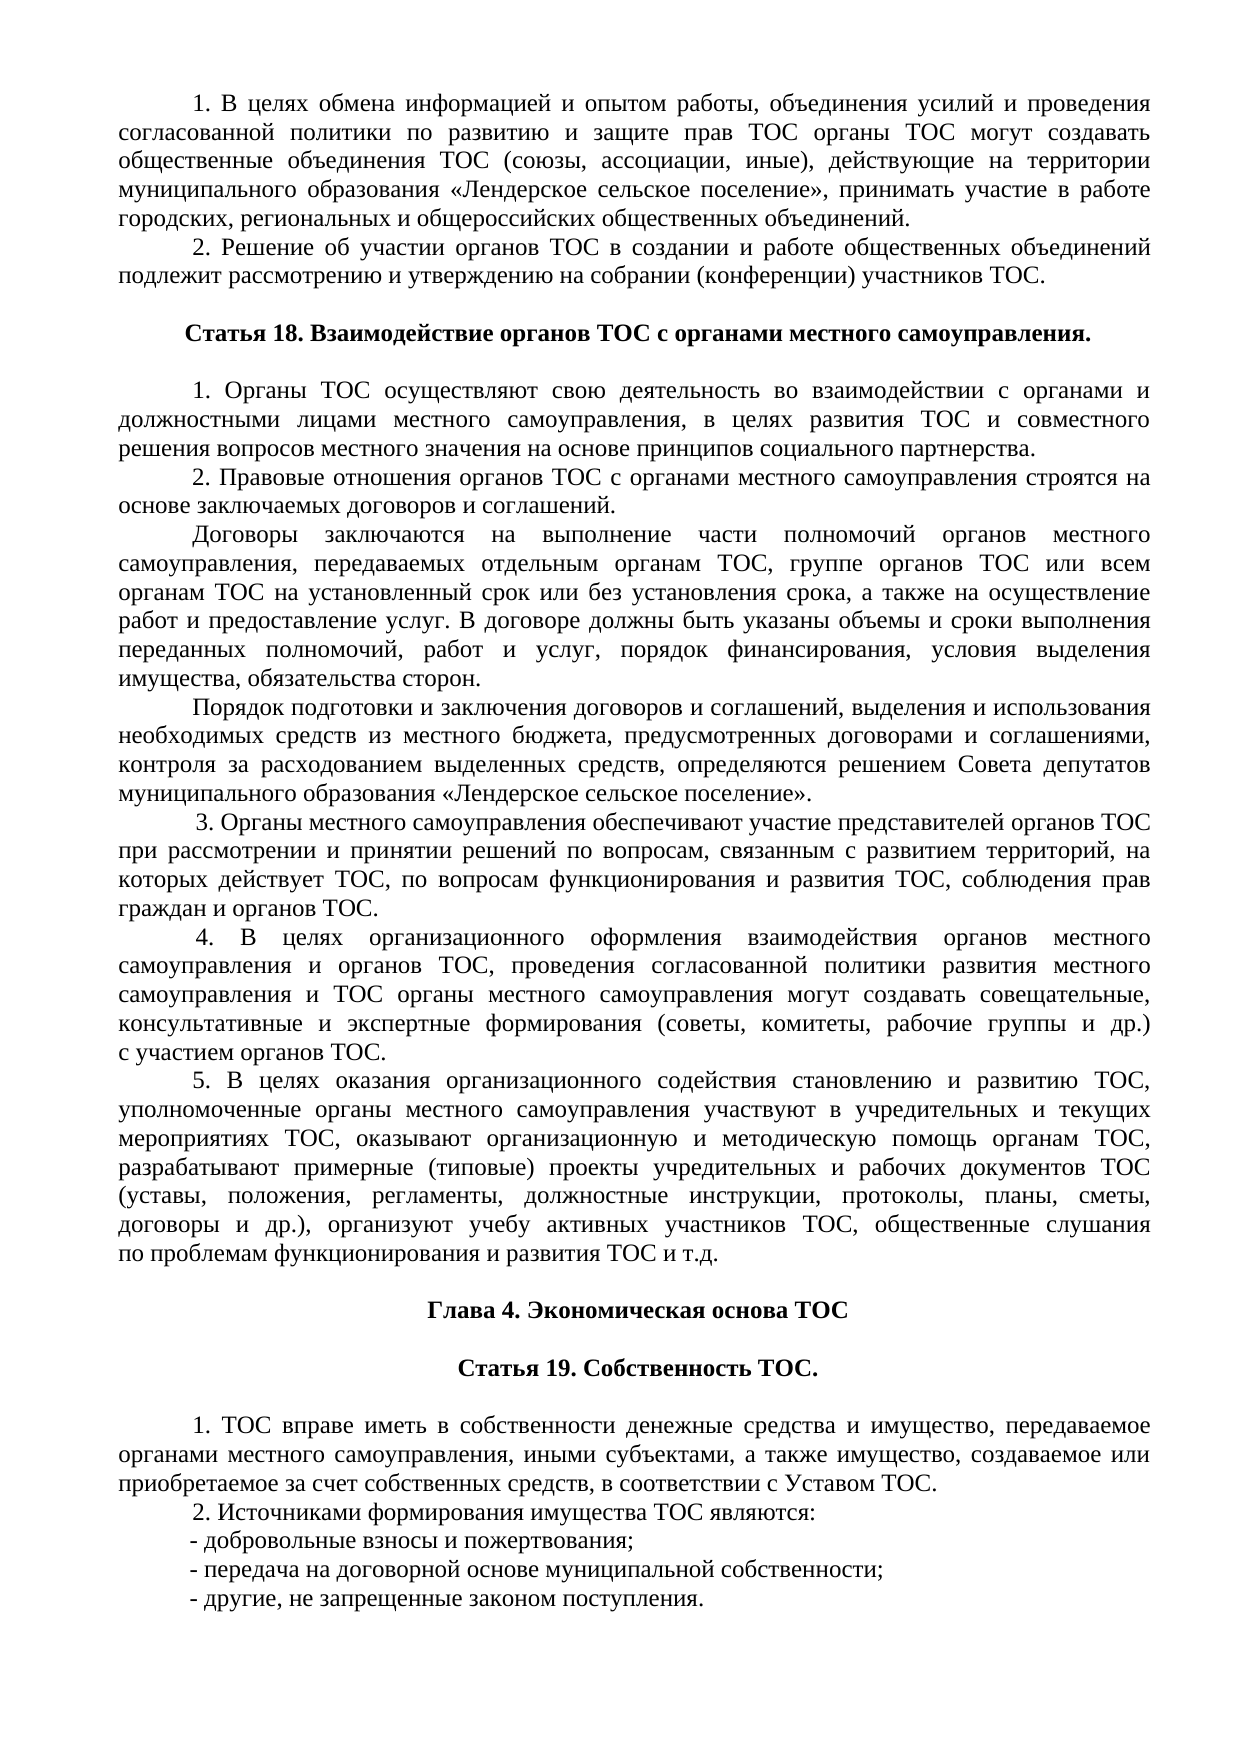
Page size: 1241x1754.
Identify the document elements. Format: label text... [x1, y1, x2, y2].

text - добровольные взносы и пожертвования; [118, 1525, 1152, 1554]
text 5. В целях оказания организационного содействия становлению и развитию ТОС, уполномоченные органы местного самоуправления участвуют в учредительных и текущих мероприятиях ТОС, оказывают организационную и методическую помощь органам ТОС, разрабатывают примерные (типовые) проекты учредительных и рабочих документов ТОС (уставы, положения, регламенты, должностные инструкции, протоколы, планы, сметы, договоры и др.), организуют учебу активных участников ТОС, общественные слушания по проблемам функционирования и развития ТОС и т.д. [118, 1065, 1152, 1267]
text - другие, не запрещенные законом поступления. [118, 1583, 1152, 1612]
text - передача на договорной основе муниципальной собственности; [118, 1554, 1152, 1583]
text Статья 18. Взаимодействие органов ТОС с органами местного самоуправления. [118, 318, 1152, 347]
text 2. Источниками формирования имущества ТОС являются: [118, 1497, 1152, 1525]
text 4. В целях организационного оформления взаимодействия органов местного самоуправления и органов ТОС, проведения согласованной политики развития местного самоуправления и ТОС органы местного самоуправления могут создавать совещательные, консультативные и экспертные формирования (советы, комитеты, рабочие группы и др.) с участием органов ТОС. [118, 922, 1152, 1065]
text 2. Решение об участии органов ТОС в создании и работе общественных объединений подлежит рассмотрению и утверждению на собрании (конференции) участников ТОС. [118, 232, 1152, 289]
text 1. ТОС вправе иметь в собственности денежные средства и имущество, передаваемое органами местного самоуправления, иными субъектами, а также имущество, создаваемое или приобретаемое за счет собственных средств, в соответствии с Уставом ТОС. [118, 1410, 1152, 1497]
text 1. Органы ТОС осуществляют свою деятельность во взаимодействии с органами и должностными лицами местного самоуправления, в целях развития ТОС и совместного решения вопросов местного значения на основе принципов социального партнерства. [118, 375, 1152, 462]
text 1. В целях обмена информацией и опытом работы, объединения усилий и проведения согласованной политики по развитию и защите прав ТОС органы ТОС могут создавать общественные объединения ТОС (союзы, ассоциации, иные), действующие на территории муниципального образования «Лендерское сельское поселение», принимать участие в работе городских, региональных и общероссийских общественных объединений. [118, 88, 1152, 232]
text 2. Правовые отношения органов ТОС с органами местного самоуправления строятся на основе заключаемых договоров и соглашений. [118, 462, 1152, 519]
text Статья 19. Собственность ТОС. [118, 1353, 1152, 1382]
text Договоры заключаются на выполнение части полномочий органов местного самоуправления, передаваемых отдельным органам ТОС, группе органов ТОС или всем органам ТОС на установленный срок или без установления срока, а также на осуществление работ и предоставление услуг. В договоре должны быть указаны объемы и сроки выполнения переданных полномочий, работ и услуг, порядок финансирования, условия выделения имущества, обязательства сторон. [118, 519, 1152, 692]
text Порядок подготовки и заключения договоров и соглашений, выделения и использования необходимых средств из местного бюджета, предусмотренных договорами и соглашениями, контроля за расходованием выделенных средств, определяются решением Совета депутатов муниципального образования «Лендерское сельское поселение». [118, 692, 1152, 807]
text 3. Органы местного самоуправления обеспечивают участие представителей органов ТОС при рассмотрении и принятии решений по вопросам, связанным с развитием территорий, на которых действует ТОС, по вопросам функционирования и развития ТОС, соблюдения прав граждан и органов ТОС. [118, 807, 1152, 922]
text Глава 4. Экономическая основа ТОС [118, 1295, 1152, 1324]
